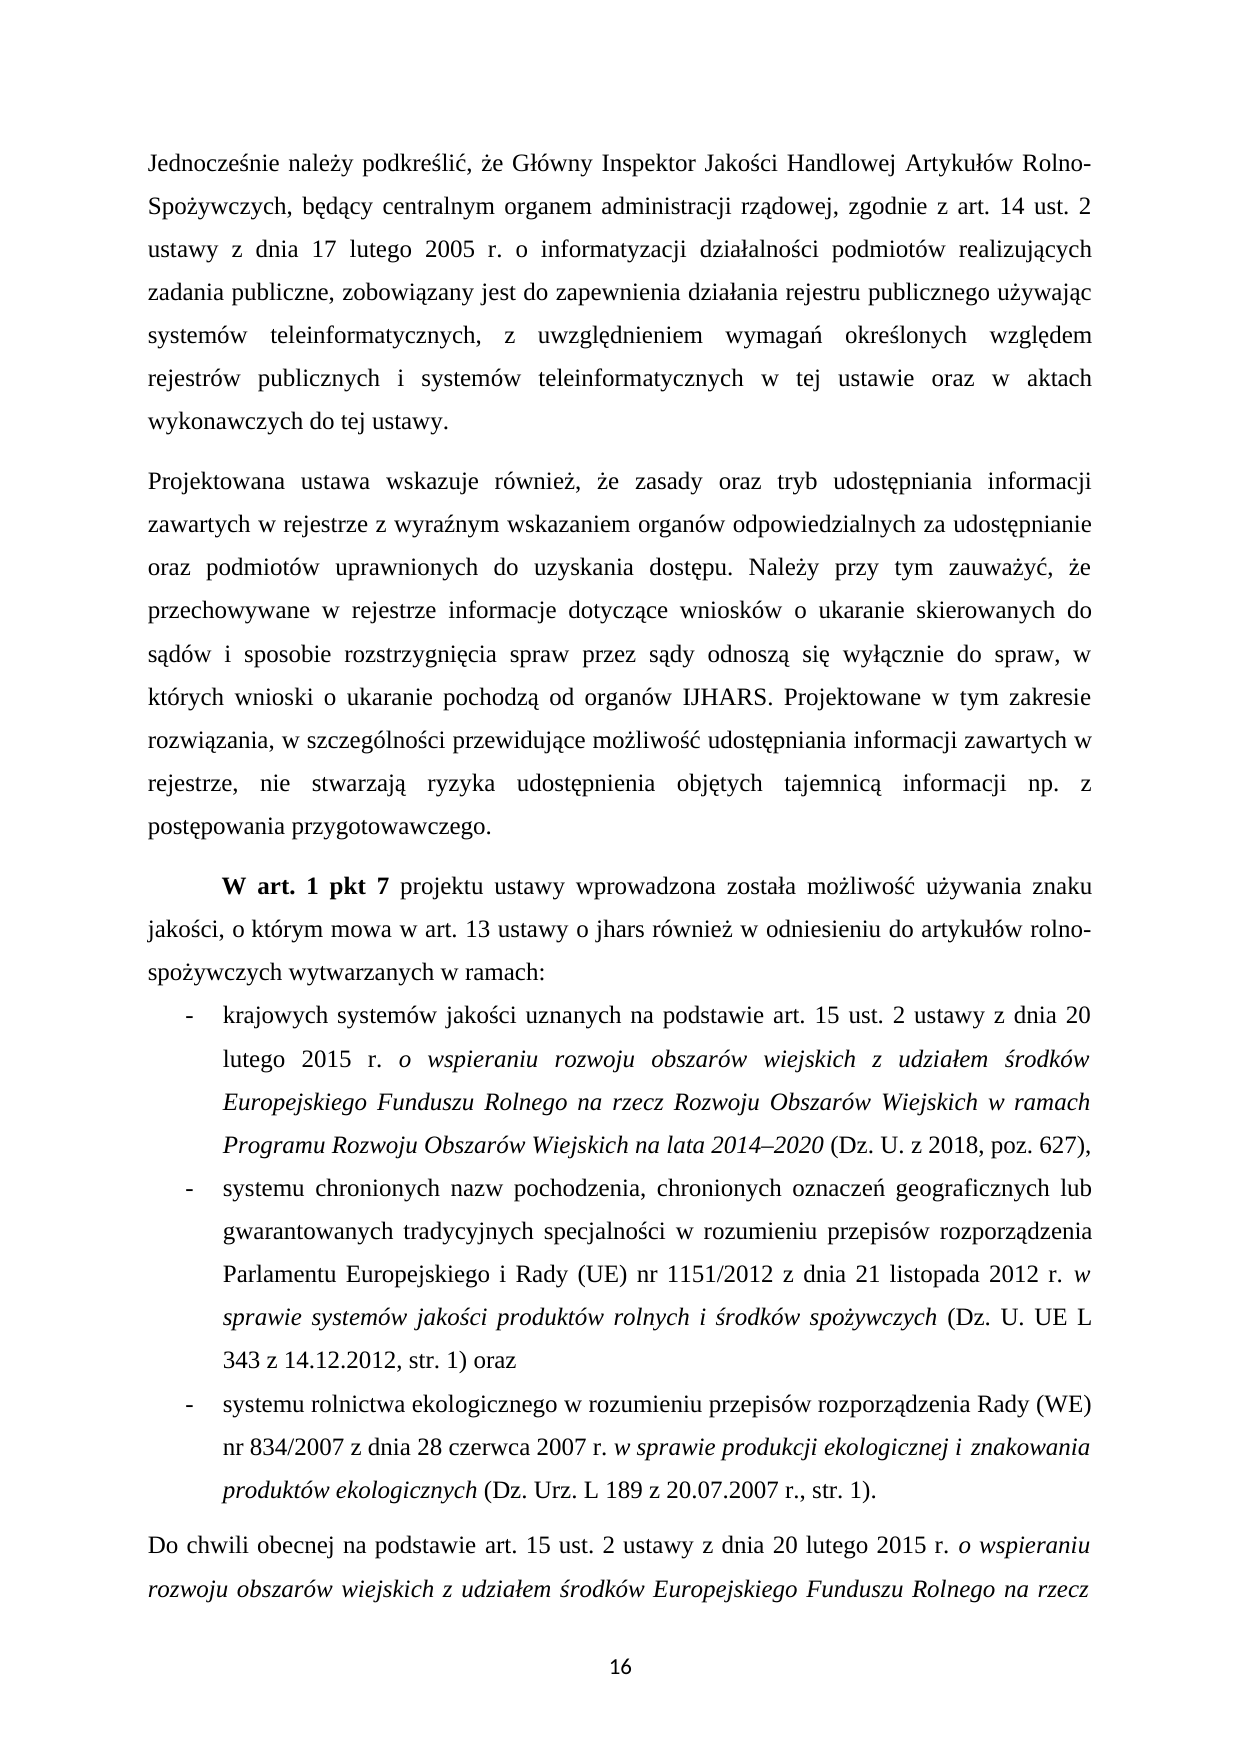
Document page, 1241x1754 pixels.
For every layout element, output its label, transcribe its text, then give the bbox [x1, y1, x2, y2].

text Jednocześnie należy podkreślić, że Główny Inspektor Jakości Handlowej Artykułów Rolno-Spożywczych, będący centralnym organem administracji rządowej, zgodnie z art. 14 ust. 2 ustawy z dnia 17 lutego 2005 r. o informatyzacji działalności podmiotów realizujących zadania publiczne, zobowiązany jest do zapewnienia działania rejestru publicznego używając systemów teleinformatycznych, z uwzględnieniem wymagań określonych względem rejestrów publicznych i systemów teleinformatycznych w tej ustawie oraz w aktach wykonawczych do tej ustawy. [148, 148, 1093, 435]
list systemu chronionych nazw pochodzenia, chronionych oznaczeń geograficznych lub gwarantowanych tradycyjnych specjalności w rozumieniu przepisów rozporządzenia Parlamentu Europejskiego i Rady (UE) nr 1151/2012 z dnia 21 listopada 2012 r. w sprawie systemów jakości produktów rolnych i środków spożywczych (Dz. U. UE L 343 z 14.12.2012, str. 1) oraz [185, 1173, 1093, 1374]
list systemu rolnictwa ekologicznego w rozumieniu przepisów rozporządzenia Rady (WE) nr 834/2007 z dnia 28 czerwca 2007 r. w sprawie produkcji ekologicznej i znakowania produktów ekologicznych (Dz. Urz. L 189 z 20.07.2007 r., str. 1). [185, 1389, 1093, 1504]
list krajowych systemów jakości uznanych na podstawie art. 15 ust. 2 ustawy z dnia 20 lutego 2015 r. o wspieraniu rozwoju obszarów wiejskich z udziałem środków Europejskiego Funduszu Rolnego na rzecz Rozwoju Obszarów Wiejskich w ramach Programu Rozwoju Obszarów Wiejskich na lata 2014–2020 (Dz. U. z 2018, poz. 627), [185, 1001, 1093, 1159]
text W art. 1 pkt 7 projektu ustawy wprowadzona została możliwość używania znaku jakości, o którym mowa w art. 13 ustawy o jhars również w odniesieniu do artykułów rolno-spożywczych wytwarzanych w ramach: [148, 871, 1093, 986]
text Projektowana ustawa wskazuje również, że zasady oraz tryb udostępniania informacji zawartych w rejestrze z wyraźnym wskazaniem organów odpowiedzialnych za udostępnianie oraz podmiotów uprawnionych do uzyskania dostępu. Należy przy tym zauważyć, że przechowywane w rejestrze informacje dotyczące wniosków o ukaranie skierowanych do sądów i sposobie rozstrzygnięcia spraw przez sądy odnoszą się wyłącznie do spraw, w których wnioski o ukaranie pochodzą od organów IJHARS. Projektowane w tym zakresie rozwiązania, w szczególności przewidujące możliwość udostępniania informacji zawartych w rejestrze, nie stwarzają ryzyka udostępnienia objętych tajemnicą informacji np. z postępowania przygotowawczego. [148, 466, 1093, 840]
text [148, 1531, 1093, 1602]
